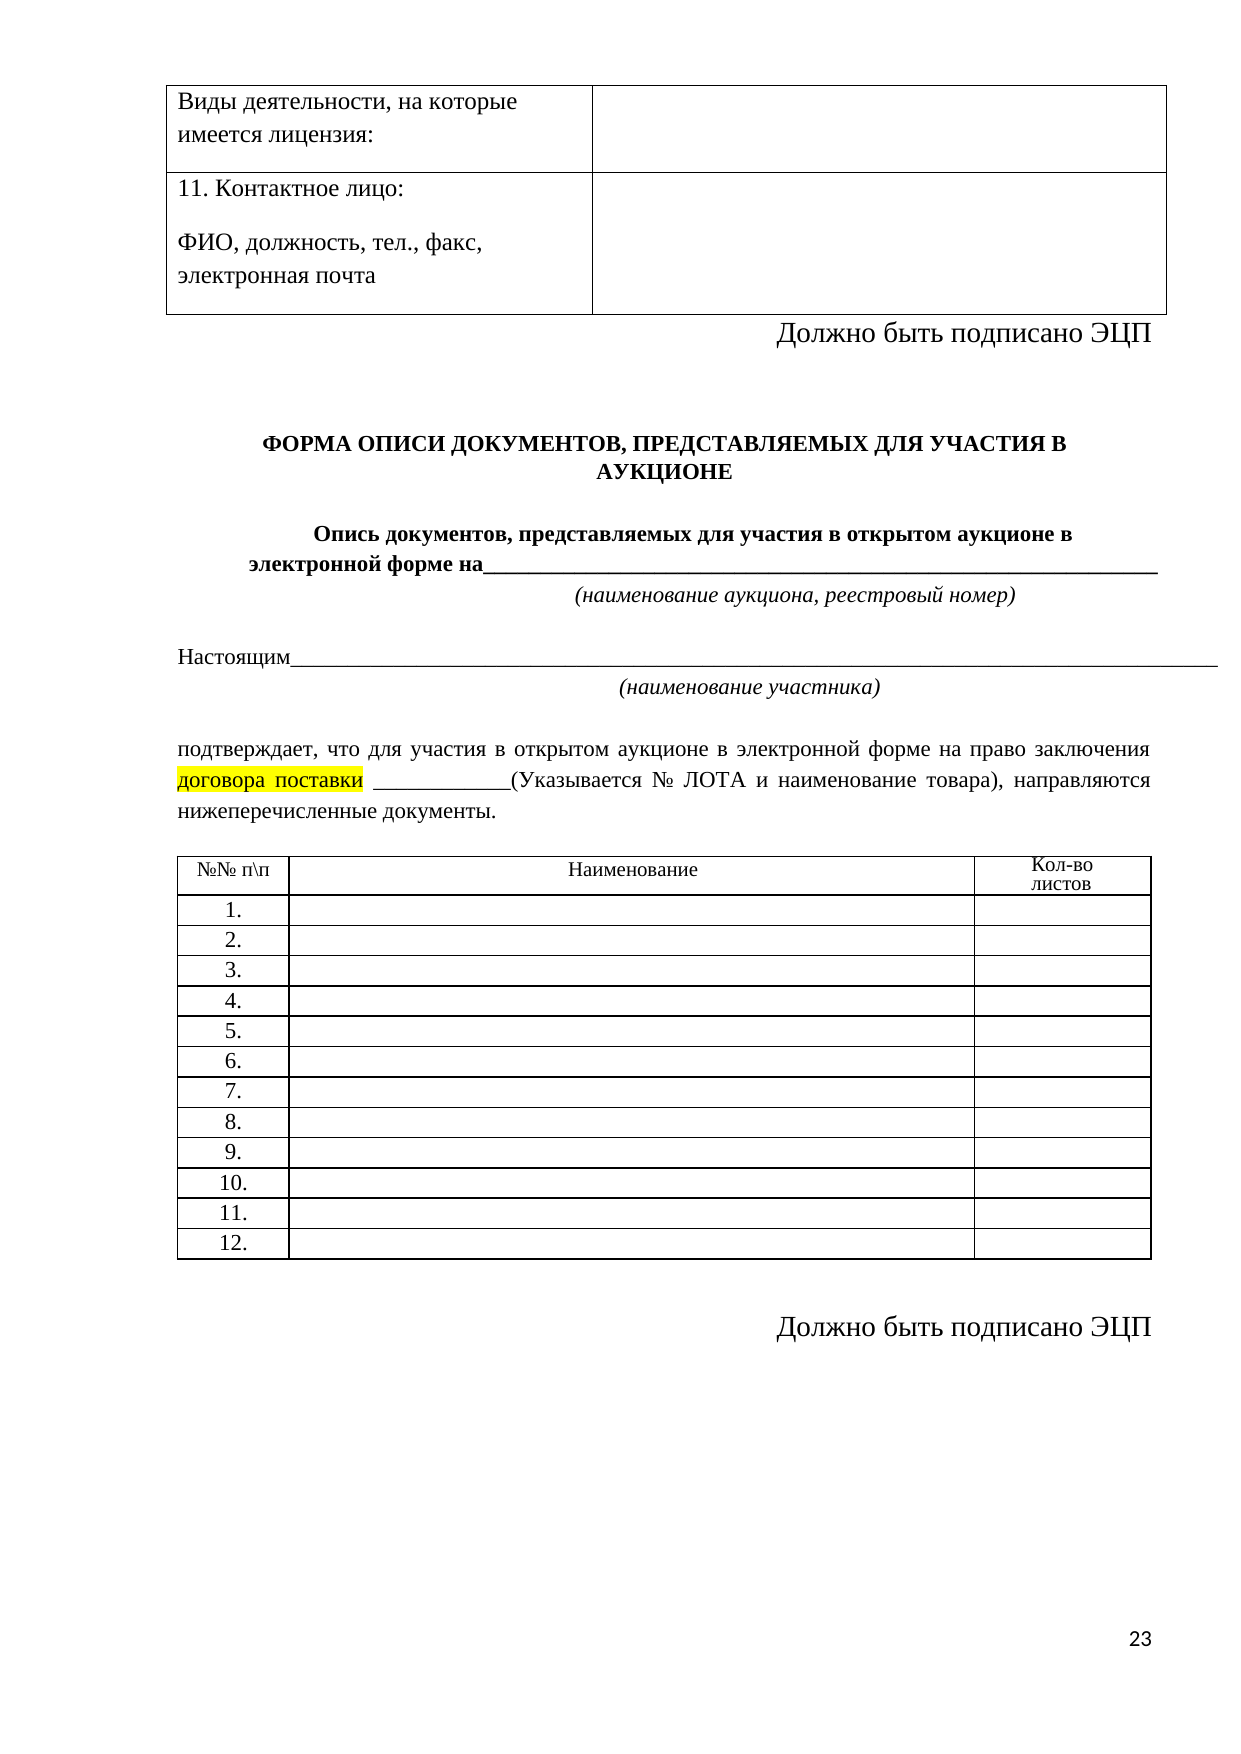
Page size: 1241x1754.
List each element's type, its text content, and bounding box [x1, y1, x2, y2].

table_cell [167, 86, 592, 172]
table_cell [290, 987, 974, 1015]
table_header Кол-во листов [975, 857, 1150, 894]
table_cell [975, 1017, 1150, 1046]
table_header Наименование [290, 857, 974, 894]
text Должно быть подписано ЭЦП [177, 1309, 1152, 1343]
table_cell 2. [178, 926, 288, 955]
table_cell [290, 1017, 974, 1046]
table_cell 7. [178, 1078, 288, 1106]
table_cell 4. [178, 987, 288, 1015]
table_cell 8. [178, 1108, 288, 1137]
table_cell [975, 987, 1150, 1015]
table_cell [975, 1047, 1150, 1076]
table_cell 6. [178, 1047, 288, 1076]
table_cell [290, 956, 974, 985]
table_cell [593, 173, 1166, 314]
table_cell 11. [178, 1199, 288, 1228]
table_cell [290, 1108, 974, 1137]
table_cell 11. Контактное лицо: ФИО, должность, тел., факс, электронная почта [167, 173, 592, 314]
table_cell [290, 1229, 974, 1258]
table_cell [290, 1138, 974, 1167]
table_cell [290, 1169, 974, 1197]
table_cell [975, 926, 1150, 955]
table_cell [593, 86, 1166, 172]
table_cell [975, 1199, 1150, 1228]
table_cell [290, 1047, 974, 1076]
text Опись документов, представляемых для участия в открытом аукционе в электронной форме на [249, 517, 1152, 578]
table_cell [290, 926, 974, 955]
table_cell 9. [178, 1138, 288, 1167]
text (наименование участника) [470, 673, 1152, 700]
text (наименование аукциона, реестровый номер) [472, 578, 1152, 608]
table_cell [975, 1108, 1150, 1137]
table_cell 5. [178, 1017, 288, 1046]
table_cell [975, 1229, 1150, 1258]
table_cell [975, 1078, 1150, 1106]
table_cell 3. [178, 956, 288, 985]
table_cell 1. [178, 896, 288, 924]
table_cell 10. [178, 1169, 288, 1197]
table_cell [975, 1138, 1150, 1167]
table_cell [975, 1169, 1150, 1197]
text Настоящим [177, 643, 1152, 669]
table_cell [975, 956, 1150, 985]
table_cell [290, 1078, 974, 1106]
text ФОРМА ОПИСИ ДОКУМЕНТОВ, ПРЕДСТАВЛЯЕМЫХ ДЛЯ УЧАСТИЯ В [177, 430, 1152, 456]
text подтверждает, что для участия в открытом аукционе в электронной форме на право заключения договора поставки ____________(Указывается № ЛОТА и наименование товара), направляются нижеперечисленные документы. [177, 731, 1152, 824]
table_cell [290, 1199, 974, 1228]
text Должно быть подписано ЭЦП [177, 315, 1152, 348]
text АУКЦИОНЕ [177, 458, 1152, 484]
table_cell [975, 896, 1150, 924]
table_header №№ п\п [178, 857, 288, 894]
table_cell 12. [178, 1229, 288, 1258]
table_cell [290, 896, 974, 924]
